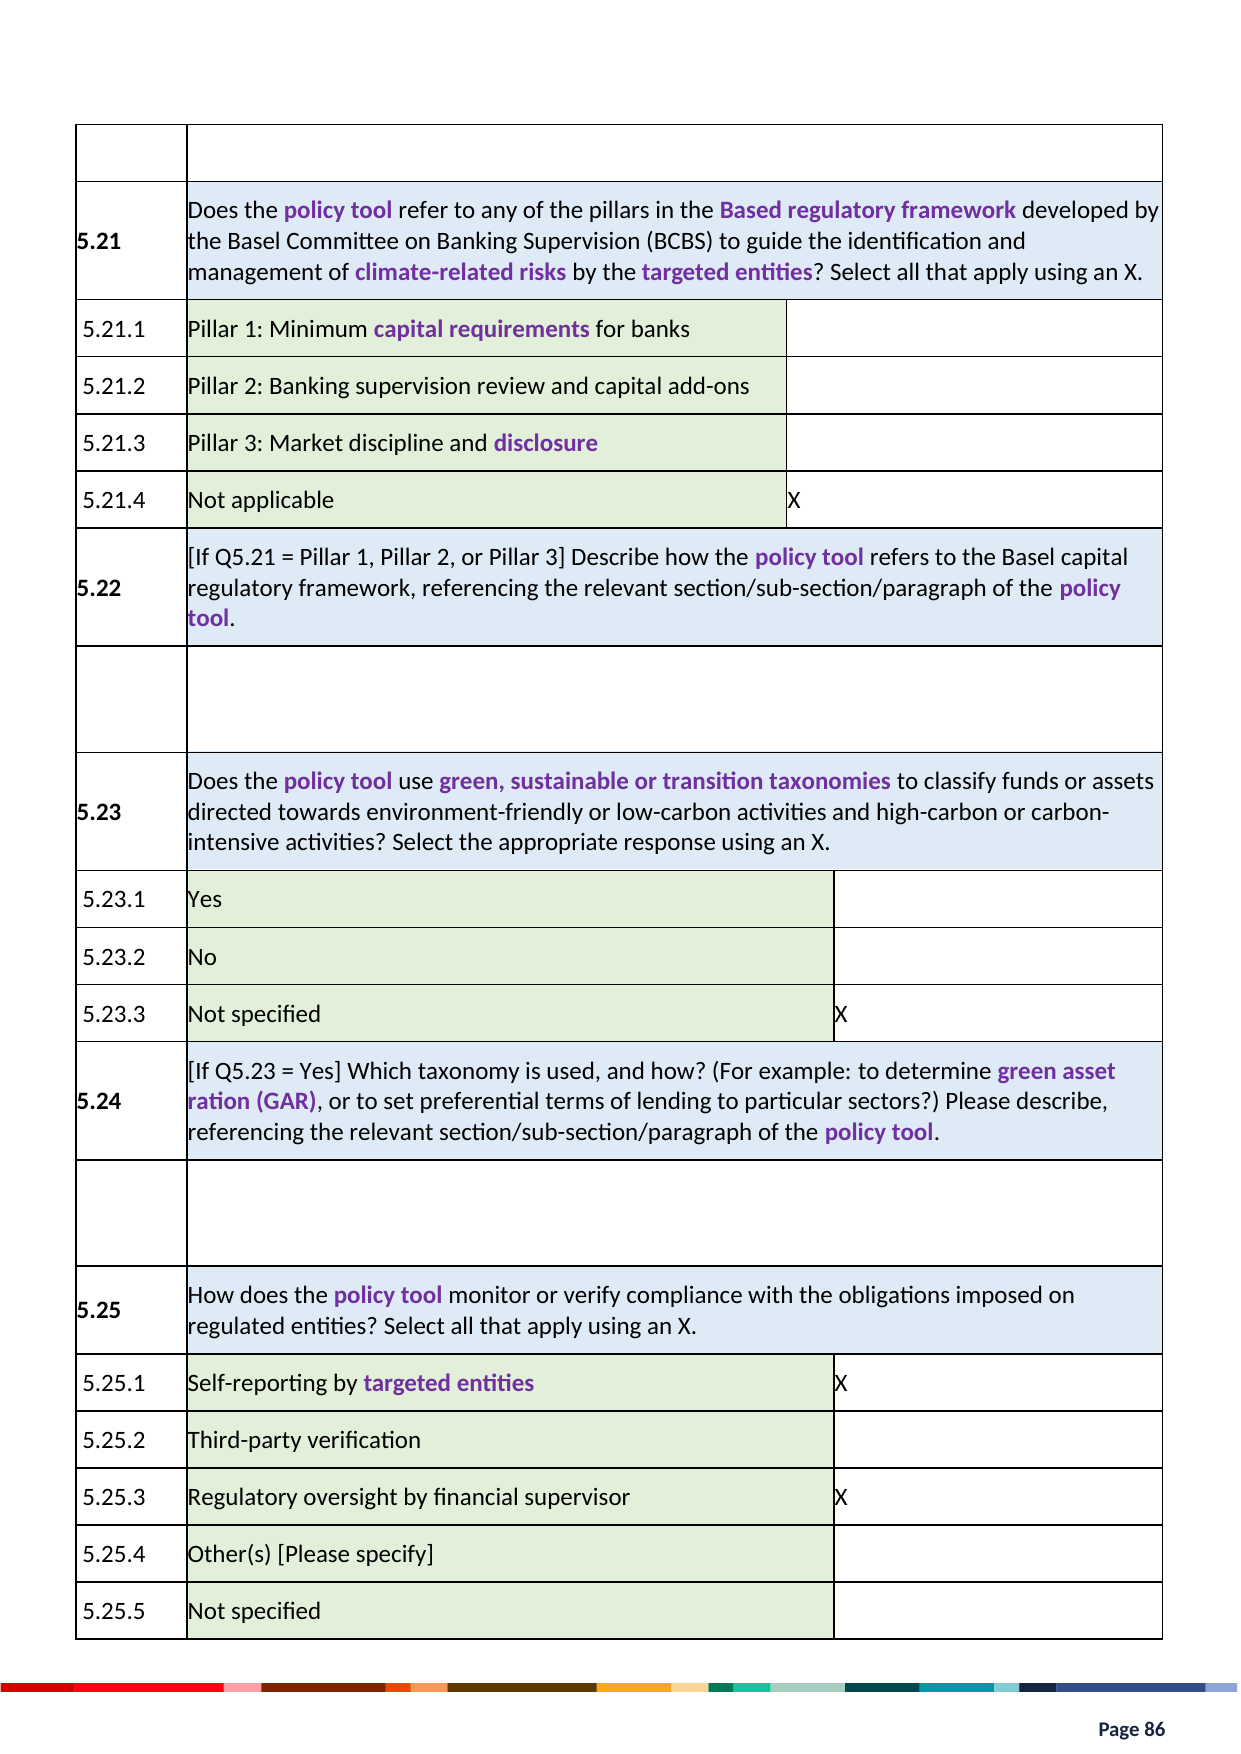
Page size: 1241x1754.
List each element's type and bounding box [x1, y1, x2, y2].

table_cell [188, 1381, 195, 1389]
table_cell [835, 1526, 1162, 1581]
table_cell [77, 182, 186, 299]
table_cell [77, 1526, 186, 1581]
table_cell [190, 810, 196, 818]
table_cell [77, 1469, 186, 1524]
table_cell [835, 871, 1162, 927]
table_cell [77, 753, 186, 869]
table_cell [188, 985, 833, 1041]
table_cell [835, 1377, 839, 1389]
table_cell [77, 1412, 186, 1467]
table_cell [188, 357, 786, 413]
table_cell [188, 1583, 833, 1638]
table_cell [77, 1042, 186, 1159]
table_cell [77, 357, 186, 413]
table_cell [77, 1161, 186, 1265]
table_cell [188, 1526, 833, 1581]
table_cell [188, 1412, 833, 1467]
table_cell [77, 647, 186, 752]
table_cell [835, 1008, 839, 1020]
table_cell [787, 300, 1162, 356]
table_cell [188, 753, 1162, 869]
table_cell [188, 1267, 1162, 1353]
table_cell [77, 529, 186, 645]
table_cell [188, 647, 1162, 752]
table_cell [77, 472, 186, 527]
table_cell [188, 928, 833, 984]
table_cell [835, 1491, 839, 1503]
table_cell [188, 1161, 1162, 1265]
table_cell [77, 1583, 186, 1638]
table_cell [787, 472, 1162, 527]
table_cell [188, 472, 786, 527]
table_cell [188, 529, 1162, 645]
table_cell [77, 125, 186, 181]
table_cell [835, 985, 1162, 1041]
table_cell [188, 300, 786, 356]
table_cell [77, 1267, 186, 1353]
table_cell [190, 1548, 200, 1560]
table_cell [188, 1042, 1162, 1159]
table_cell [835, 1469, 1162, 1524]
picture [0, 1683, 1236, 1692]
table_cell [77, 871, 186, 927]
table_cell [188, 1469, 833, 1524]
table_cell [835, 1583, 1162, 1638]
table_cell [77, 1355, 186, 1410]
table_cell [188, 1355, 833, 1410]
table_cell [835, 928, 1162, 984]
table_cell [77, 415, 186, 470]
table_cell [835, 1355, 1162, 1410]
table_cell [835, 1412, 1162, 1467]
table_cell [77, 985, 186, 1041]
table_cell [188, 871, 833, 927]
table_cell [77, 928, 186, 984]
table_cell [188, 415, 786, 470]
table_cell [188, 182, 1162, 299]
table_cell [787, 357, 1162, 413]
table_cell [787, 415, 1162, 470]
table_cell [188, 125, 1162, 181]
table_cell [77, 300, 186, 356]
